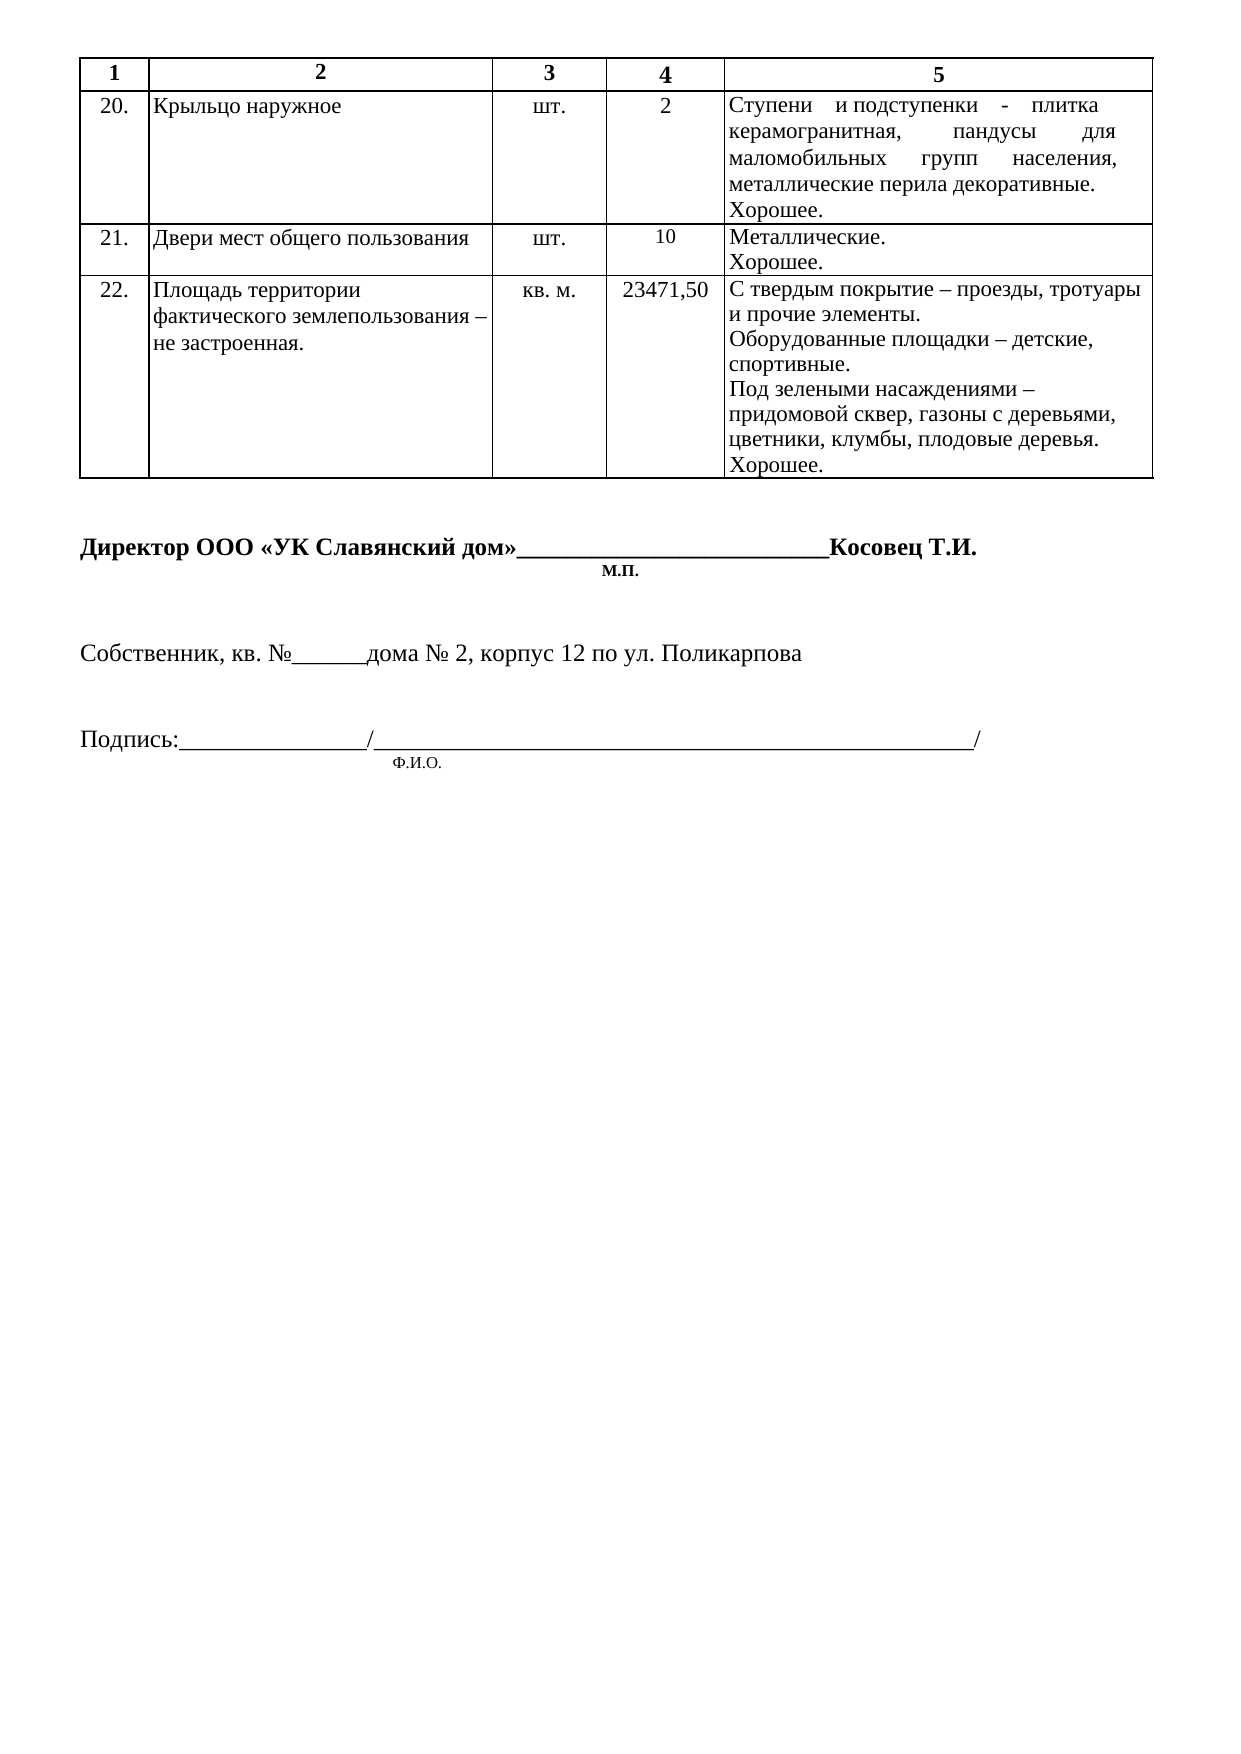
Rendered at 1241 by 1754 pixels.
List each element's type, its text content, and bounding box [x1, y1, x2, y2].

table_cell 20. [81, 92, 148, 223]
table_cell кв. м. [493, 276, 606, 477]
table_cell Металлические. Хорошее. [725, 225, 1152, 275]
table_cell 5 [725, 59, 1152, 90]
table_cell 22. [81, 276, 148, 477]
table_cell 23471,50 [607, 276, 724, 477]
table_cell 10 [607, 225, 724, 275]
table_cell С твердым покрытие – проезды, тротуары и прочие элементы. Оборудованные площадки – детские, спортивные. Под зелеными насаждениями – придомовой сквер, газоны с деревьями, цветники, клумбы, плодовые деревья. Хорошее. [725, 276, 1152, 477]
table_cell Двери мест общего пользования [150, 225, 492, 275]
table_cell 4 [607, 59, 724, 90]
text Подпись:_______________/________________________________________________/ [80, 724, 1160, 753]
table_cell 1 [81, 59, 148, 90]
text Собственник, кв. №______дома № 2, корпус 12 по ул. Поликарпова [80, 638, 1160, 667]
text Директор ООО «УК Славянский дом»_________________________Косовец Т.И. [80, 532, 1160, 561]
table_cell шт. [493, 225, 606, 275]
table_cell 2 [150, 59, 492, 90]
table_cell шт. [493, 92, 606, 223]
text Ф.И.О. [80, 753, 1160, 772]
table_cell Ступени и подступенки - плитка керамогранитная, пандусы для маломобильных групп населения, металлические перила декоративные. Хорошее. [725, 92, 1152, 223]
table_cell 21. [81, 225, 148, 275]
table_cell Площадь территории фактического землепользования – не застроенная. [150, 276, 492, 477]
text М.П. [80, 561, 1160, 580]
table_cell 3 [493, 59, 606, 90]
table_cell Крыльцо наружное [150, 92, 492, 223]
table_cell 2 [607, 92, 724, 223]
